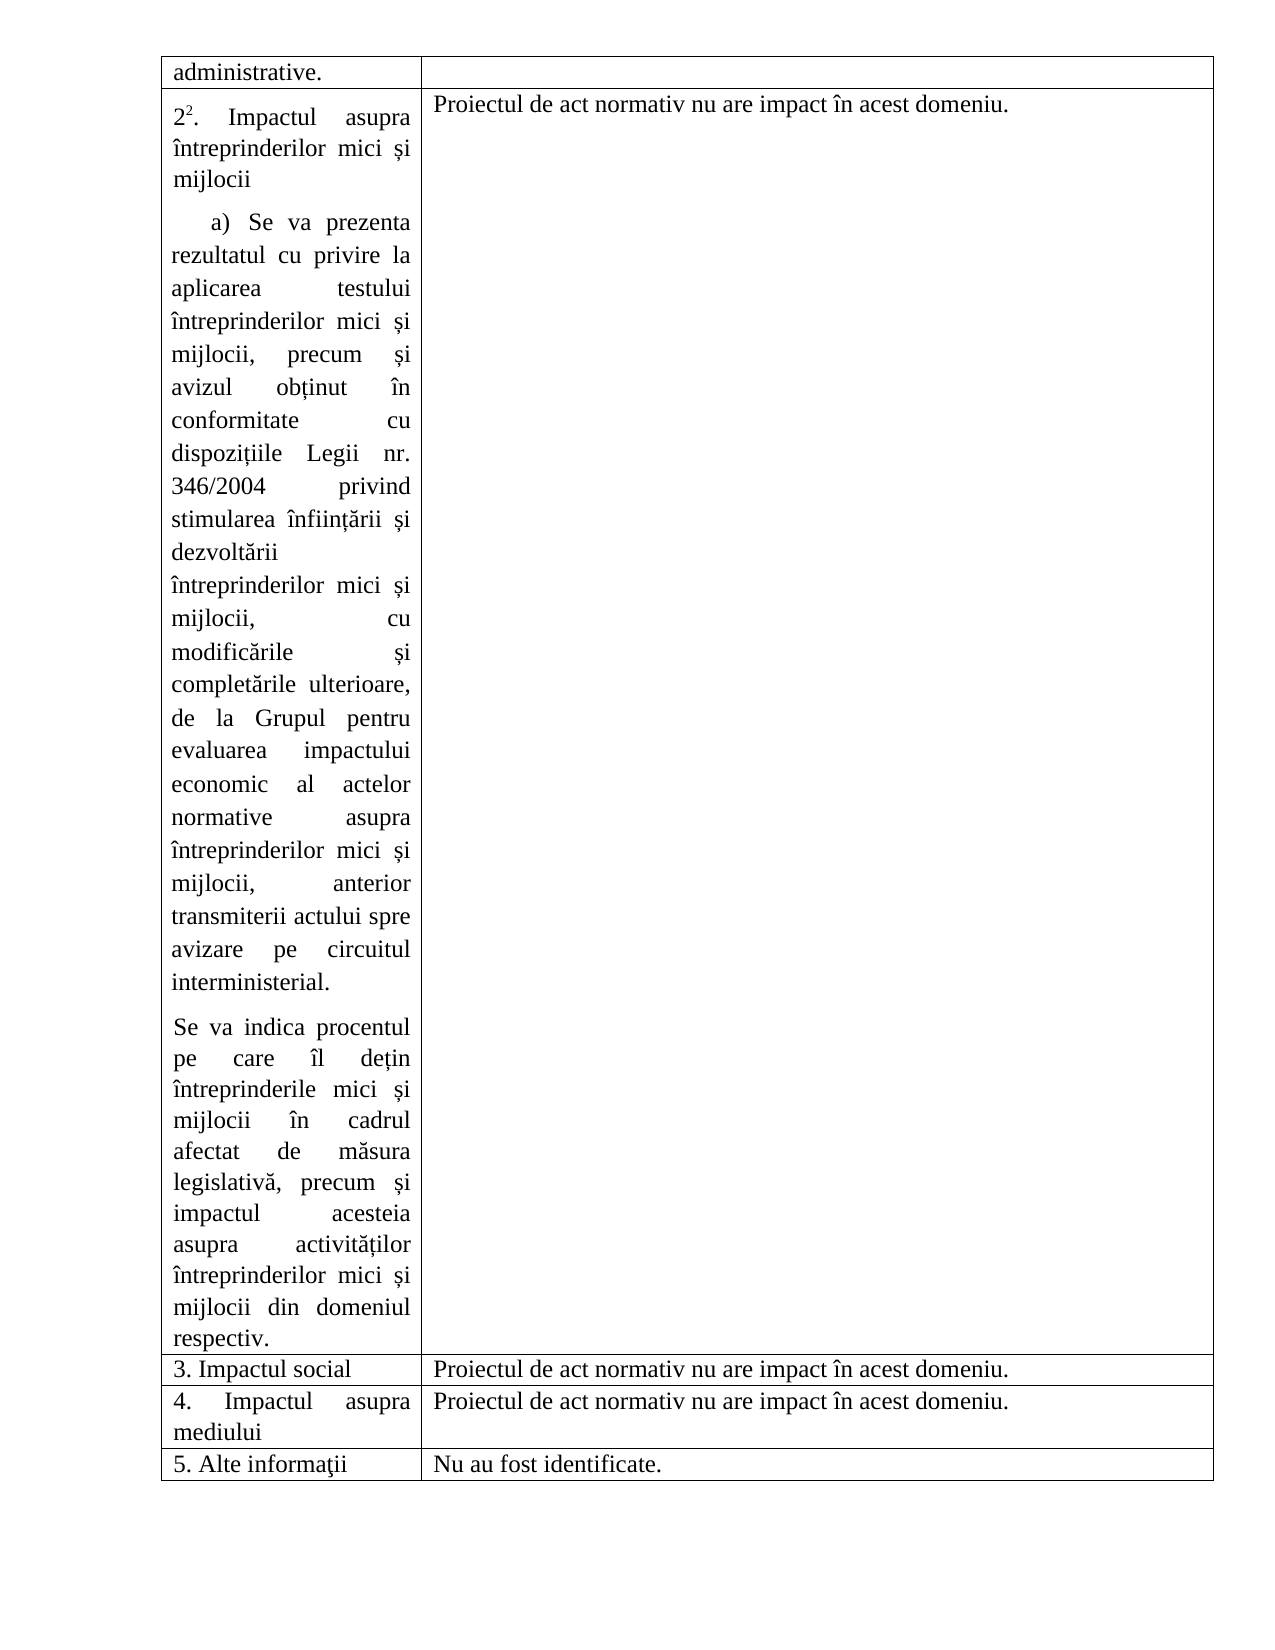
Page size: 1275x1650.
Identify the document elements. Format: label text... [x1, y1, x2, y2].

table_cell 22. Impactul asupra întreprinderilor mici și mijlocii Se va prezenta rezultatul cu privire la aplicarea testului întreprinderilor mici și mijlocii, precum și avizul obținut în conformitate cu dispozițiile Legii nr. 346/2004 privind stimularea înființării și dezvoltării întreprinderilor mici și mijlocii, cu modificările și completările ulterioare, de la Grupul pentru evaluarea impactului economic al actelor normative asupra întreprinderilor mici și mijlocii, anterior transmiterii actului spre avizare pe circuitul interministerial. Se va indica procentul pe care îl dețin întreprinderile mici și mijlocii în cadrul afectat de măsura legislativă, precum și impactul acesteia asupra activităților întreprinderilor mici și mijlocii din domeniul respectiv. [162, 89, 421, 1353]
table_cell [422, 57, 1213, 88]
table_cell 4. Impactul asupra mediului [162, 1386, 421, 1448]
table_cell 5. Alte informaţii [162, 1449, 421, 1480]
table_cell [422, 89, 1213, 1353]
table_cell Nu au fost identificate. [422, 1449, 1213, 1480]
table_cell Proiectul de act normativ nu are impact în acest domeniu. [422, 1386, 1213, 1448]
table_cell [162, 57, 421, 88]
table_cell Proiectul de act normativ nu are impact în acest domeniu. [422, 1355, 1213, 1385]
table_cell 3. Impactul social [162, 1355, 421, 1385]
